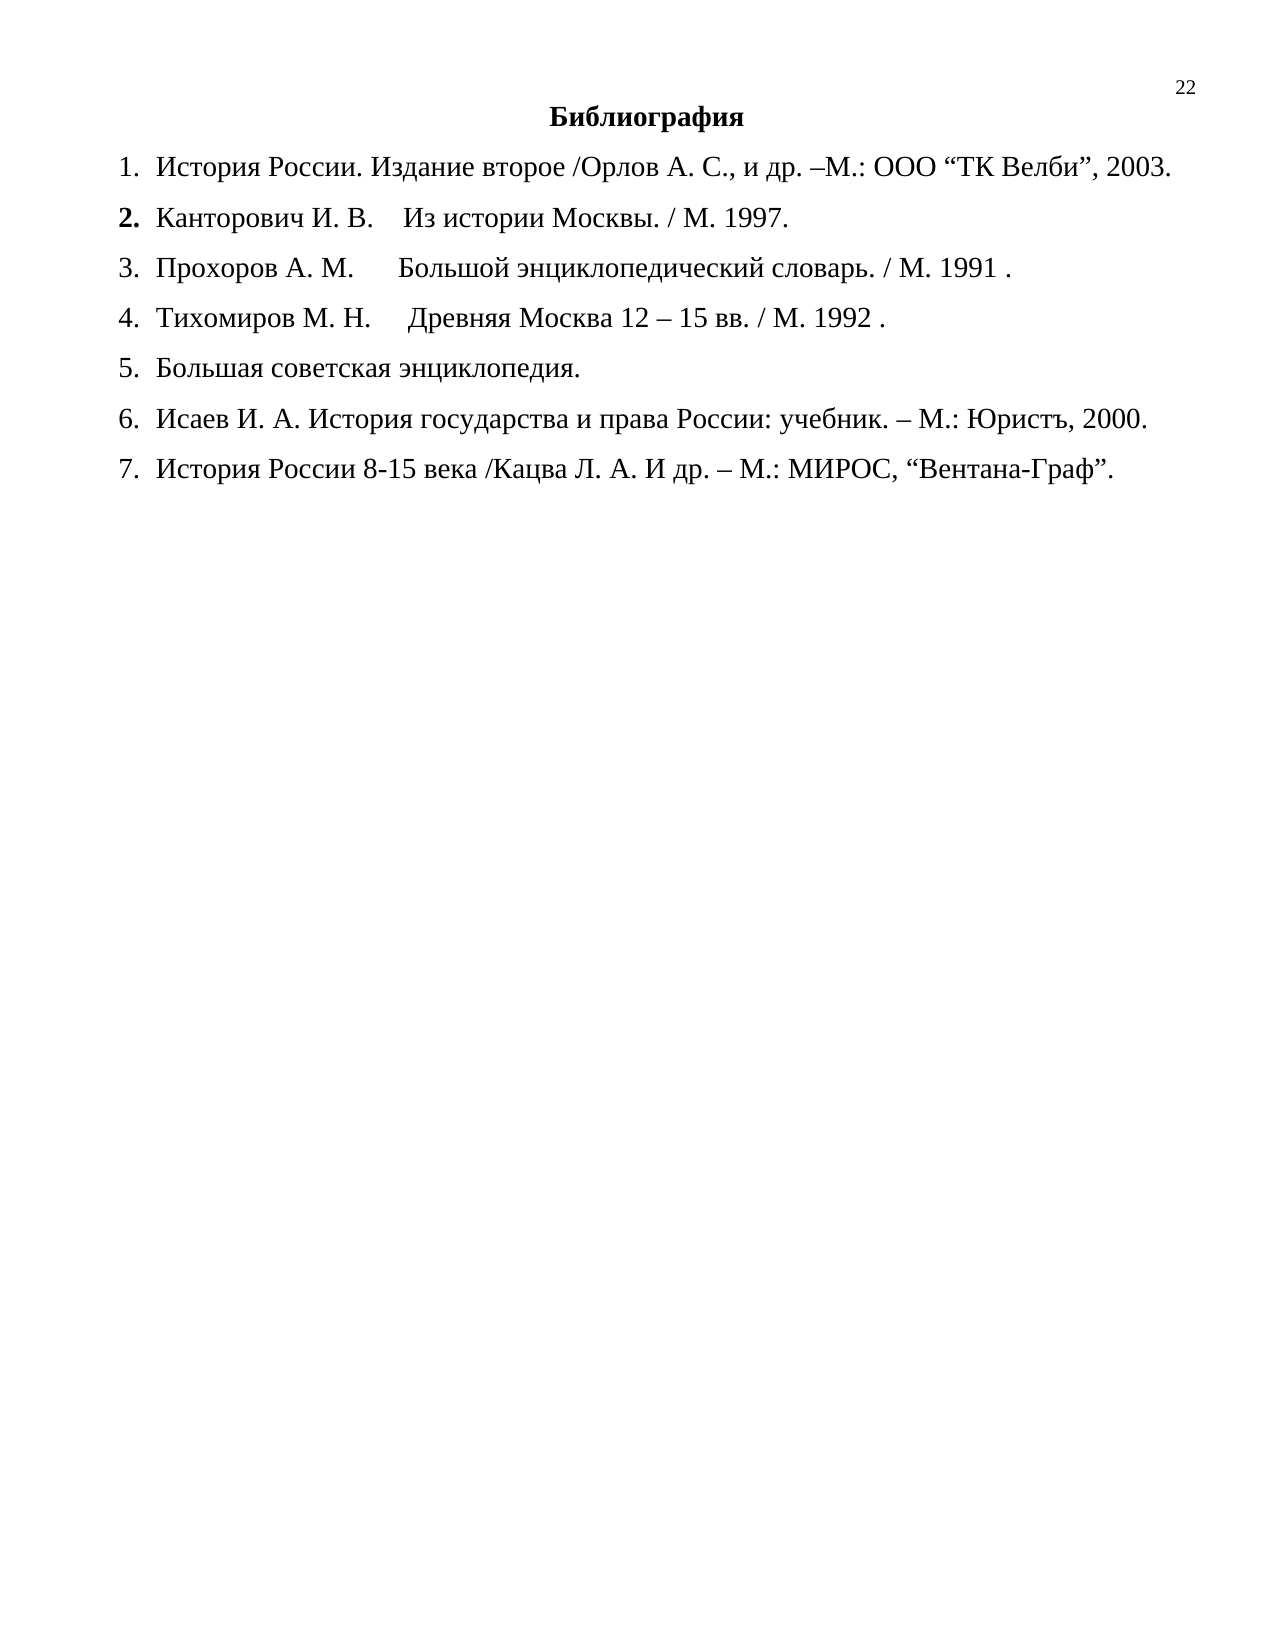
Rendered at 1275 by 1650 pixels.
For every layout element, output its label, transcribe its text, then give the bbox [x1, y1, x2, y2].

list История России 8-15 века /Кацва Л. А. И др. – М.: МИРОС, “Вентана-Граф”. [118, 451, 1196, 485]
text Библиография [118, 99, 1196, 133]
list Большая советская энциклопедия. [118, 351, 1196, 384]
list История России. Издание второе /Орлов А. С., и др. –М.: ООО “ТК Велби”, 2003. [118, 149, 1196, 183]
list Исаев И. А. История государства и права России: учебник. – М.: Юристъ, 2000. [118, 401, 1196, 434]
list Тихомиров М. Н. Древняя Москва 12 – 15 вв. / М. 1992 . [118, 300, 1190, 334]
list Прохоров А. М. Большой энциклопедический словарь. / М. 1991 . [118, 250, 1190, 283]
list Канторович И. В. Из истории Москвы. / М. 1997. [118, 200, 1190, 233]
